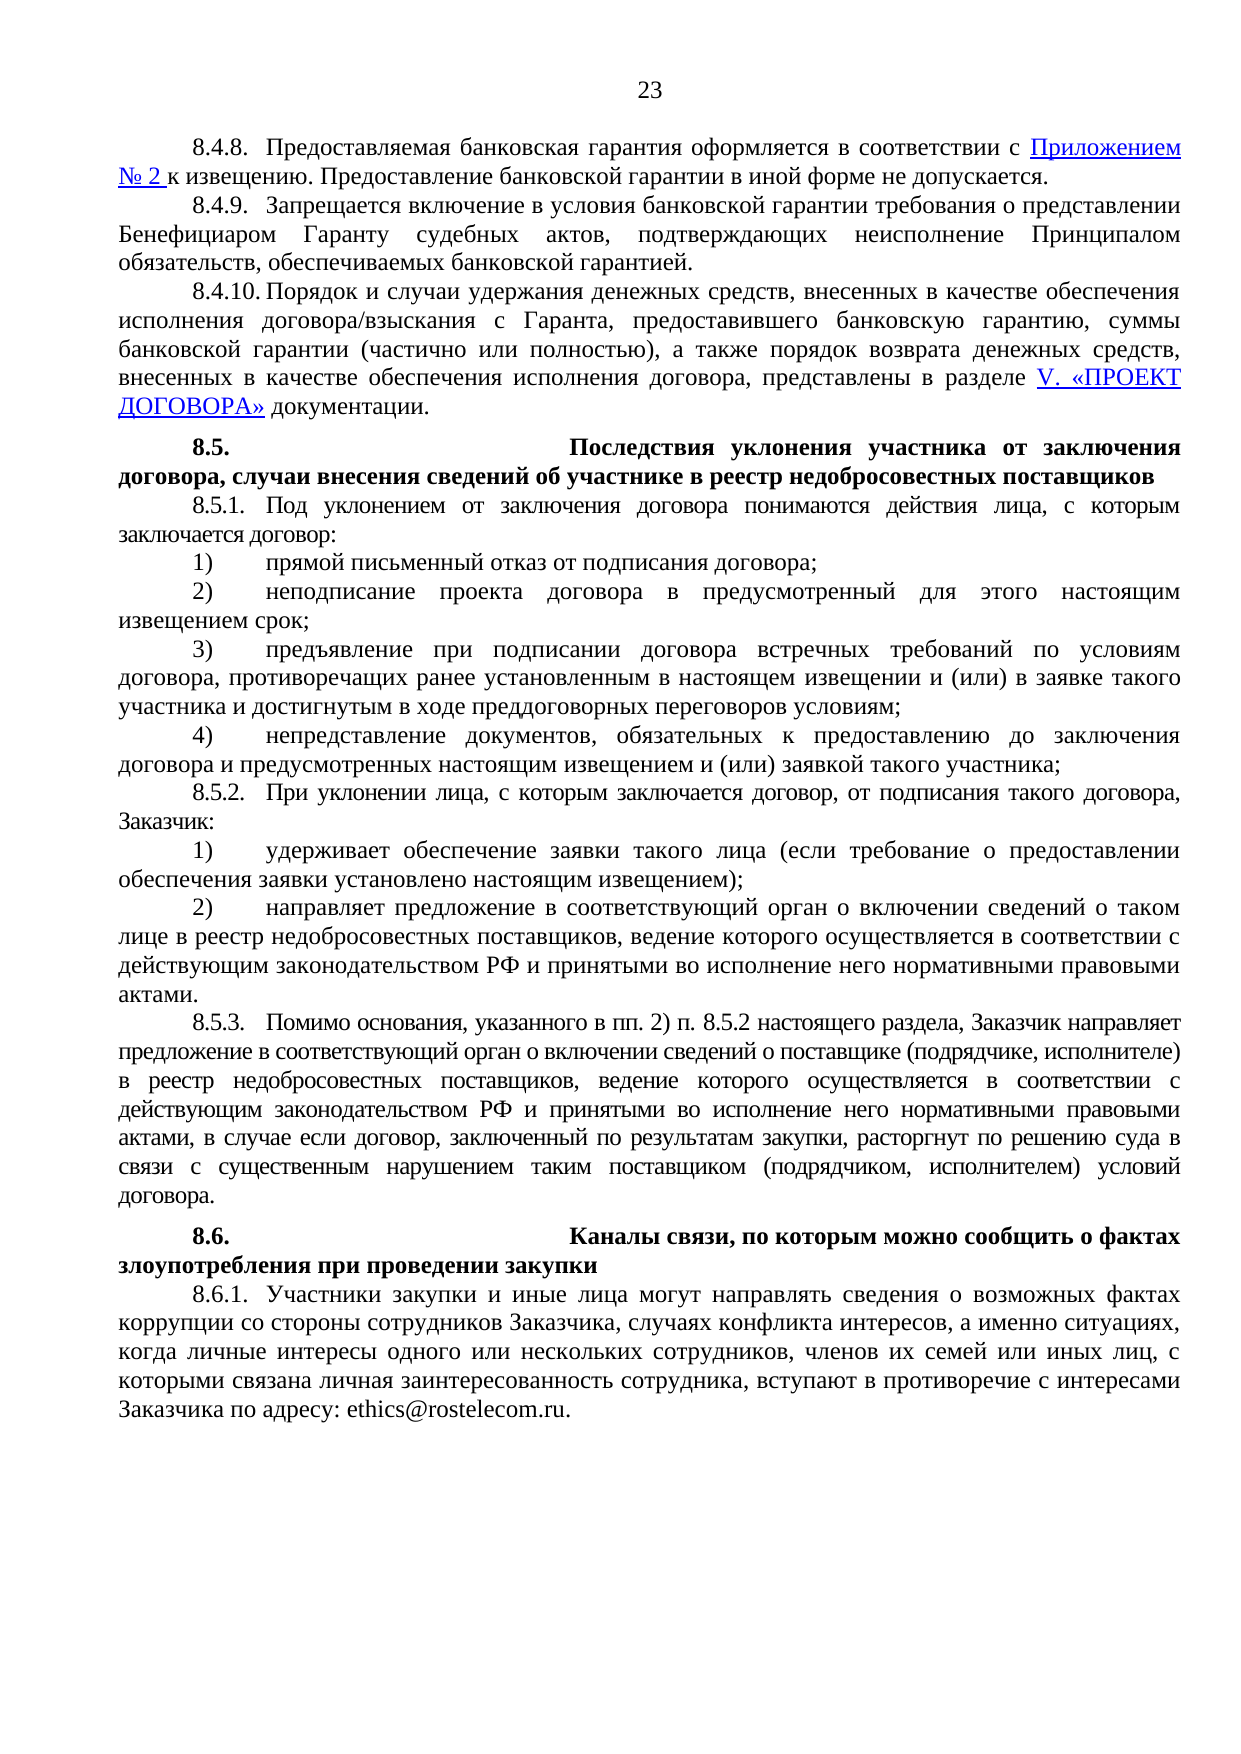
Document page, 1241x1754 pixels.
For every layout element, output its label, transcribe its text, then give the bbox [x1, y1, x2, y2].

text 2) неподписание проекта договора в предусмотренный для этого настоящим извещением срок; [118, 576, 1181, 634]
list Под уклонением от заключения договора понимаются действия лица, с которым заключается договор: [118, 490, 1181, 547]
list Каналы связи, по которым можно сообщить о фактах злоупотребления при проведении закупки [118, 1221, 1181, 1279]
text 1) удерживает обеспечение заявки такого лица (если требование о предоставлении обеспечения заявки установлено настоящим извещением); [118, 835, 1181, 892]
list Участники закупки и иные лица могут направлять сведения о возможных фактах коррупции со стороны сотрудников Заказчика, случаях конфликта интересов, а именно ситуациях, когда личные интересы одного или нескольких сотрудников, членов их семей или иных лиц, с которыми связана личная заинтересованность сотрудника, вступают в противоречие с интересами Заказчика по адресу: ethics@rostelecom.ru. [118, 1279, 1181, 1422]
text 4) непредставление документов, обязательных к предоставлению до заключения договора и предусмотренных настоящим извещением и (или) заявкой такого участника; [118, 720, 1181, 777]
list Запрещается включение в условия банковской гарантии требования о представлении Бенефициаром Гаранту судебных актов, подтверждающих неисполнение Принципалом обязательств, обеспечиваемых банковской гарантией. [118, 190, 1181, 276]
list Предоставляемая банковская гарантия оформляется в соответствии с Приложением № 2 к извещению. Предоставление банковской гарантии в иной форме не допускается. [118, 132, 1181, 190]
text 1) прямой письменный отказ от подписания договора; [118, 547, 1181, 576]
text 2) направляет предложение в соответствующий орган о включении сведений о таком лице в реестр недобросовестных поставщиков, ведение которого осуществляется в соответствии с действующим законодательством РФ и принятыми во исполнение него нормативными правовыми актами. [118, 892, 1181, 1007]
list Помимо основания, указанного в пп. 2) п. 8.5.2 настоящего раздела, Заказчик направляет предложение в соответствующий орган о включении сведений о поставщике (подрядчике, исполнителе) в реестр недобросовестных поставщиков, ведение которого осуществляется в соответствии с действующим законодательством РФ и принятыми во исполнение него нормативными правовыми актами, в случае если договор, заключенный по результатам закупки, расторгнут по решению суда в связи с существенным нарушением таким поставщиком (подрядчиком, исполнителем) условий договора. [118, 1007, 1181, 1209]
list Последствия уклонения участника от заключения договора, случаи внесения сведений об участнике в реестр недобросовестных поставщиков [118, 432, 1181, 490]
list Порядок и случаи удержания денежных средств, внесенных в качестве обеспечения исполнения договора/взыскания с Гаранта, предоставившего банковскую гарантию, суммы банковской гарантии (частично или полностью), а также порядок возврата денежных средств, внесенных в качестве обеспечения исполнения договора, представлены в разделе V. «ПРОЕКТ ДОГОВОРА» документации. [118, 276, 1181, 420]
list При уклонении лица, с которым заключается договор, от подписания такого договора, Заказчик: [118, 777, 1181, 835]
text 3) предъявление при подписании договора встречных требований по условиям договора, противоречащих ранее установленным в настоящем извещении и (или) в заявке такого участника и достигнутым в ходе преддоговорных переговоров условиям; [118, 634, 1181, 720]
